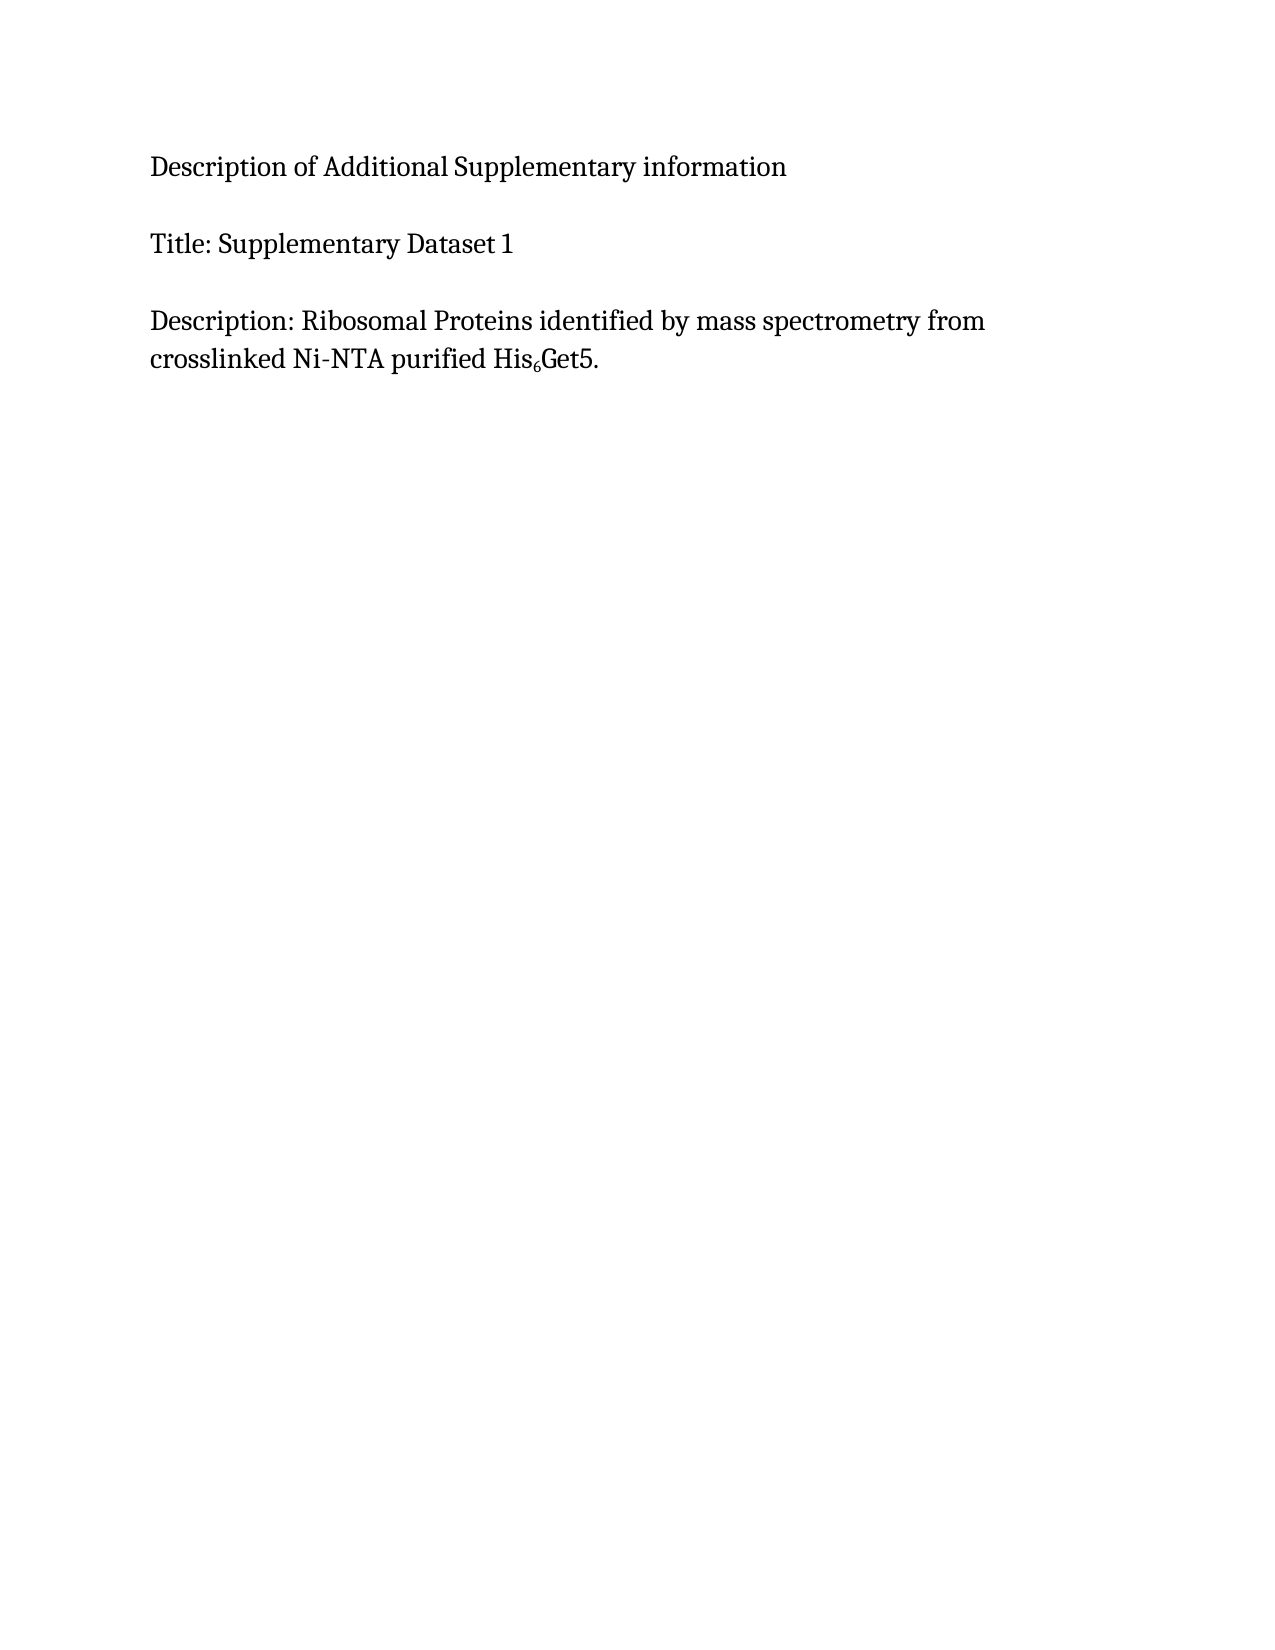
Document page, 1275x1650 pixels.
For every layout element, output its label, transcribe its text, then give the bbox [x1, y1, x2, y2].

text Title: Supplementary Dataset 1 [150, 227, 1125, 261]
text Description: Ribosomal Proteins identified by mass spectrometry from crosslinked Ni-NTA purified His6Get5. [150, 304, 1125, 376]
text Description of Additional Supplementary information [150, 150, 1125, 183]
